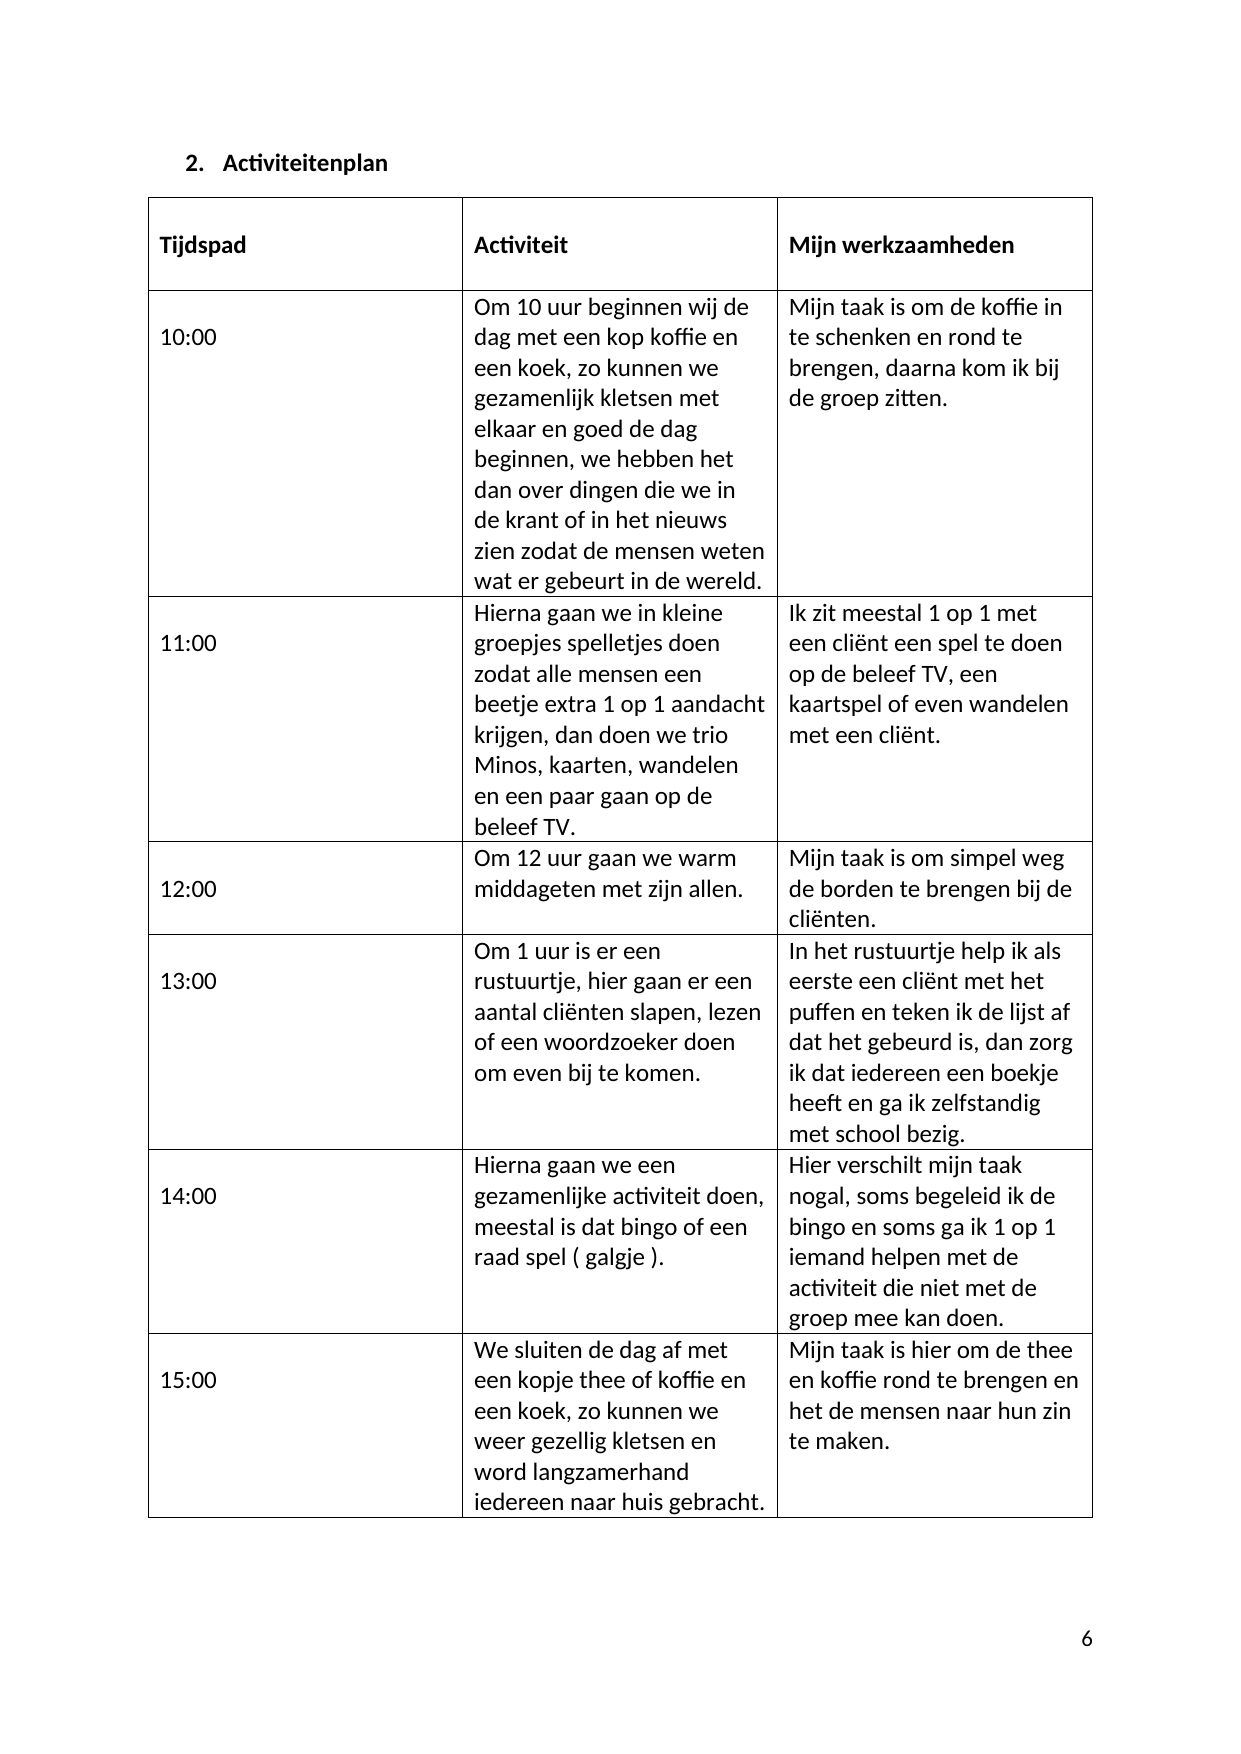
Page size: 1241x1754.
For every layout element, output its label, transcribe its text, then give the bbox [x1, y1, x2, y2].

list Activiteitenplan [185, 148, 1093, 178]
table_cell 10:00 [149, 291, 462, 596]
table_cell Om 10 uur beginnen wij de dag met een kop koffie en een koek, zo kunnen we gezamenlijk kletsen met elkaar en goed de dag beginnen, we hebben het dan over dingen die we in de krant of in het nieuws zien zodat de mensen weten wat er gebeurt in de wereld. [463, 291, 777, 596]
table_cell Hierna gaan we in kleine groepjes spelletjes doen zodat alle mensen een beetje extra 1 op 1 aandacht krijgen, dan doen we trio Minos, kaarten, wandelen en een paar gaan op de beleef TV. [463, 597, 777, 841]
table_header Activiteit [463, 198, 777, 290]
table_cell Hier verschilt mijn taak nogal, soms begeleid ik de bingo en soms ga ik 1 op 1 iemand helpen met de activiteit die niet met de groep mee kan doen. [778, 1150, 1092, 1333]
table_cell 11:00 [149, 597, 462, 841]
table_cell Mijn taak is hier om de thee en koffie rond te brengen en het de mensen naar hun zin te maken. [778, 1334, 1092, 1517]
table_cell 12:00 [149, 842, 462, 934]
table_cell Om 12 uur gaan we warm middageten met zijn allen. [463, 842, 777, 934]
table_cell Mijn taak is om de koffie in te schenken en rond te brengen, daarna kom ik bij de groep zitten. [778, 291, 1092, 596]
table_cell Om 1 uur is er een rustuurtje, hier gaan er een aantal cliënten slapen, lezen of een woordzoeker doen om even bij te komen. [463, 935, 777, 1148]
table_cell 15:00 [149, 1334, 462, 1517]
table_cell Mijn taak is om simpel weg de borden te brengen bij de cliënten. [778, 842, 1092, 934]
table_cell 13:00 [149, 935, 462, 1148]
table_header Tijdspad [149, 198, 462, 290]
table_cell In het rustuurtje help ik als eerste een cliënt met het puffen en teken ik de lijst af dat het gebeurd is, dan zorg ik dat iedereen een boekje heeft en ga ik zelfstandig met school bezig. [778, 935, 1092, 1148]
table_cell 14:00 [149, 1150, 462, 1333]
table_cell Hierna gaan we een gezamenlijke activiteit doen, meestal is dat bingo of een raad spel ( galgje ). [463, 1150, 777, 1333]
table_cell We sluiten de dag af met een kopje thee of koffie en een koek, zo kunnen we weer gezellig kletsen en word langzamerhand iedereen naar huis gebracht. [463, 1334, 777, 1517]
table_header Mijn werkzaamheden [778, 198, 1092, 290]
table_cell Ik zit meestal 1 op 1 met een cliënt een spel te doen op de beleef TV, een kaartspel of even wandelen met een cliënt. [778, 597, 1092, 841]
